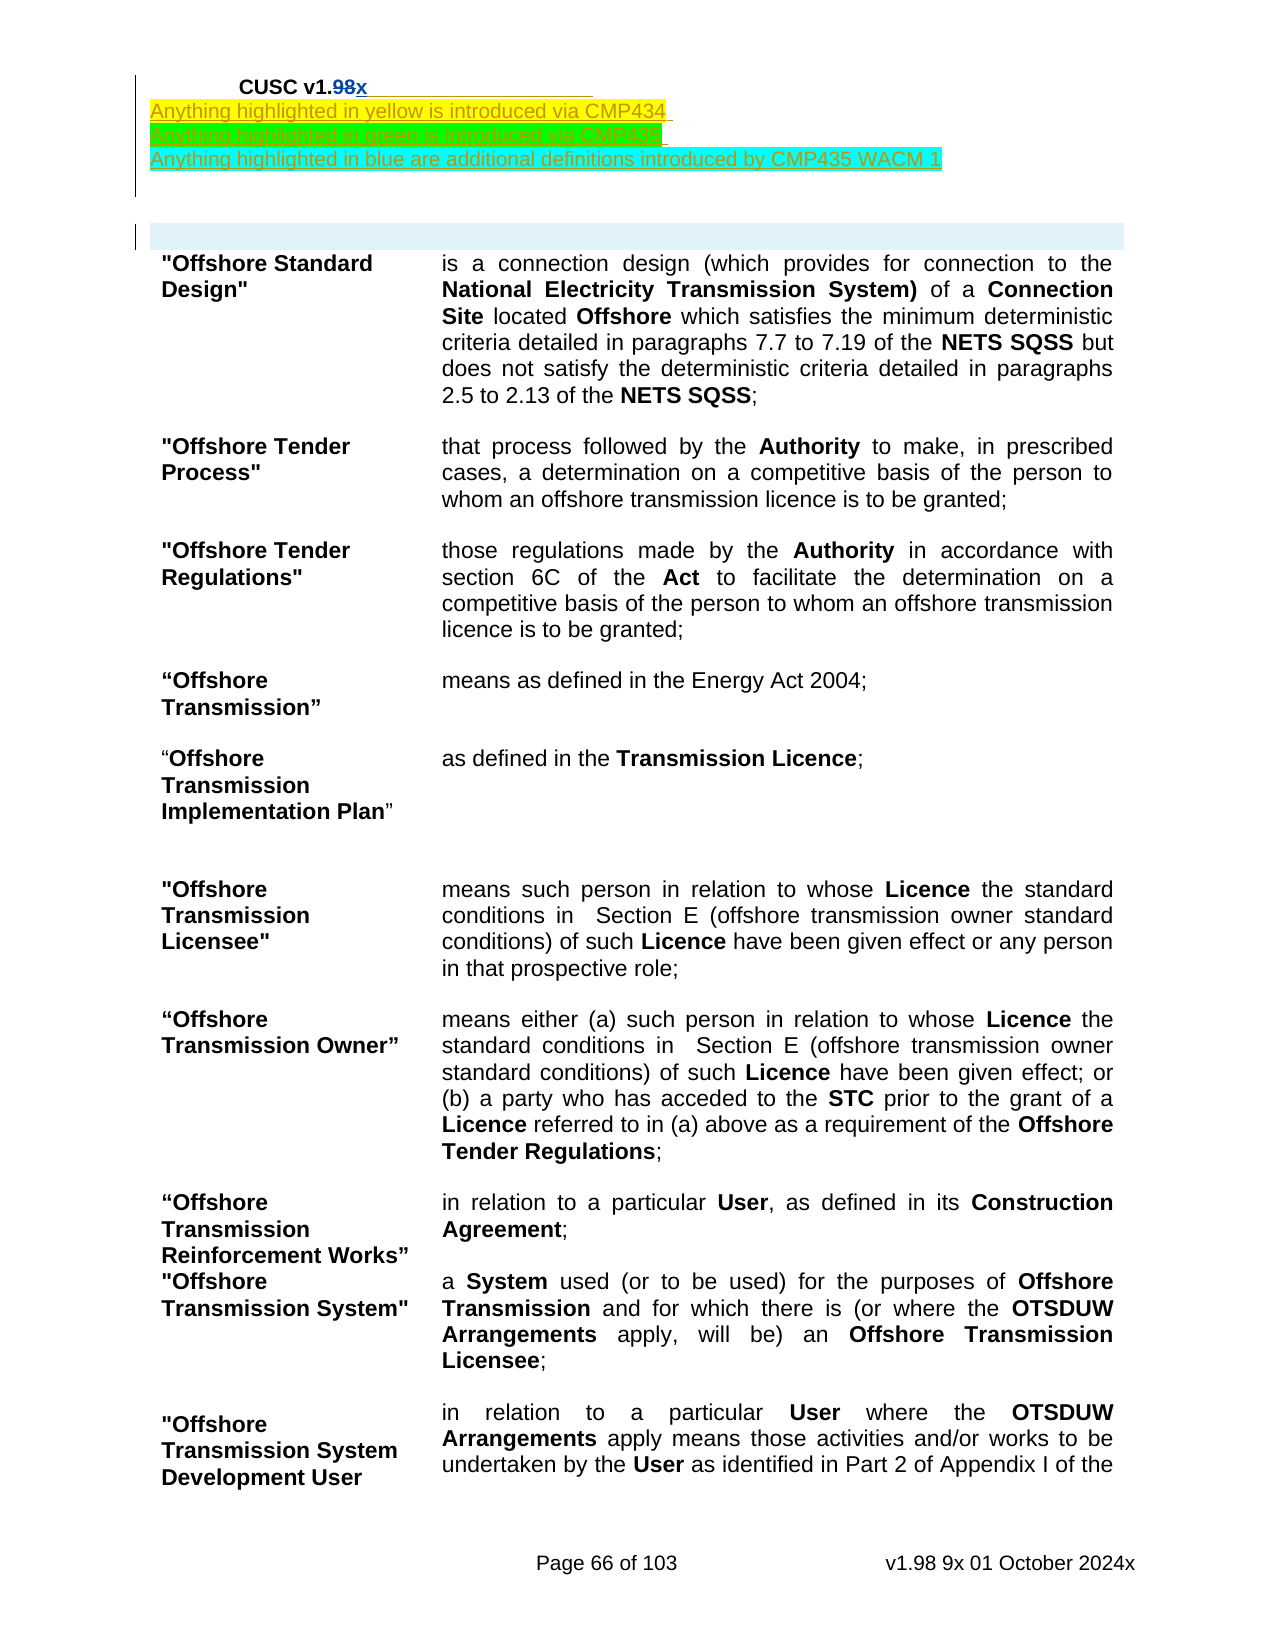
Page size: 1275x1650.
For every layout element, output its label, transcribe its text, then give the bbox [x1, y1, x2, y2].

table_cell “Offshore Transmission Implementation Plan” [150, 745, 431, 876]
table_cell "Offshore Tender Process" [150, 433, 431, 537]
table_cell "Offshore Transmission System" [150, 1268, 431, 1399]
table_cell means either (a) such person in relation to whose Licence the standard conditions in Section E (offshore transmission owner standard conditions) of such Licence have been given effect; or (b) a party who has acceded to the STC prior to the grant of a Licence referred to in (a) above as a requirement of the Offshore Tender Regulations; [431, 1006, 1124, 1189]
table_cell "Offshore Standard Design" [150, 250, 431, 433]
table_cell a System used (or to be used) for the purposes of Offshore Transmission and for which there is (or where the OTSDUW Arrangements apply, will be) an Offshore Transmission Licensee; [431, 1268, 1124, 1399]
table_cell “Offshore Transmission Owner” [150, 1006, 431, 1189]
table_cell "Offshore Transmission Licensee" [150, 876, 431, 1006]
table_cell that process followed by the Authority to make, in prescribed cases, a determination on a competitive basis of the person to whom an offshore transmission licence is to be granted; [431, 433, 1124, 537]
table_cell “Offshore Transmission” [150, 668, 431, 745]
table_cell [150, 1399, 431, 1490]
table_cell in relation to a particular User, as defined in its Construction Agreement; [431, 1189, 1124, 1268]
table_cell "Offshore Tender Regulations" [150, 537, 431, 667]
table_cell means as defined in the Energy Act 2004; [431, 668, 1124, 745]
table_cell is a connection design (which provides for connection to the National Electricity Transmission System) of a Connection Site located Offshore which satisfies the minimum deterministic criteria detailed in paragraphs 7.7 to 7.19 of the NETS SQSS but does not satisfy the deterministic criteria detailed in paragraphs 2.5 to 2.13 of the NETS SQSS; [431, 250, 1124, 433]
table_cell those regulations made by the Authority in accordance with section 6C of the Act to facilitate the determination on a competitive basis of the person to whom an offshore transmission licence is to be granted; [431, 537, 1124, 667]
table_cell as defined in the Transmission Licence; [431, 745, 1124, 876]
table_cell means such person in relation to whose Licence the standard conditions in Section E (offshore transmission owner standard conditions) of such Licence have been given effect or any person in that prospective role; [431, 876, 1124, 1006]
table_cell “Offshore Transmission Reinforcement Works” [150, 1189, 431, 1268]
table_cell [431, 1399, 1124, 1490]
